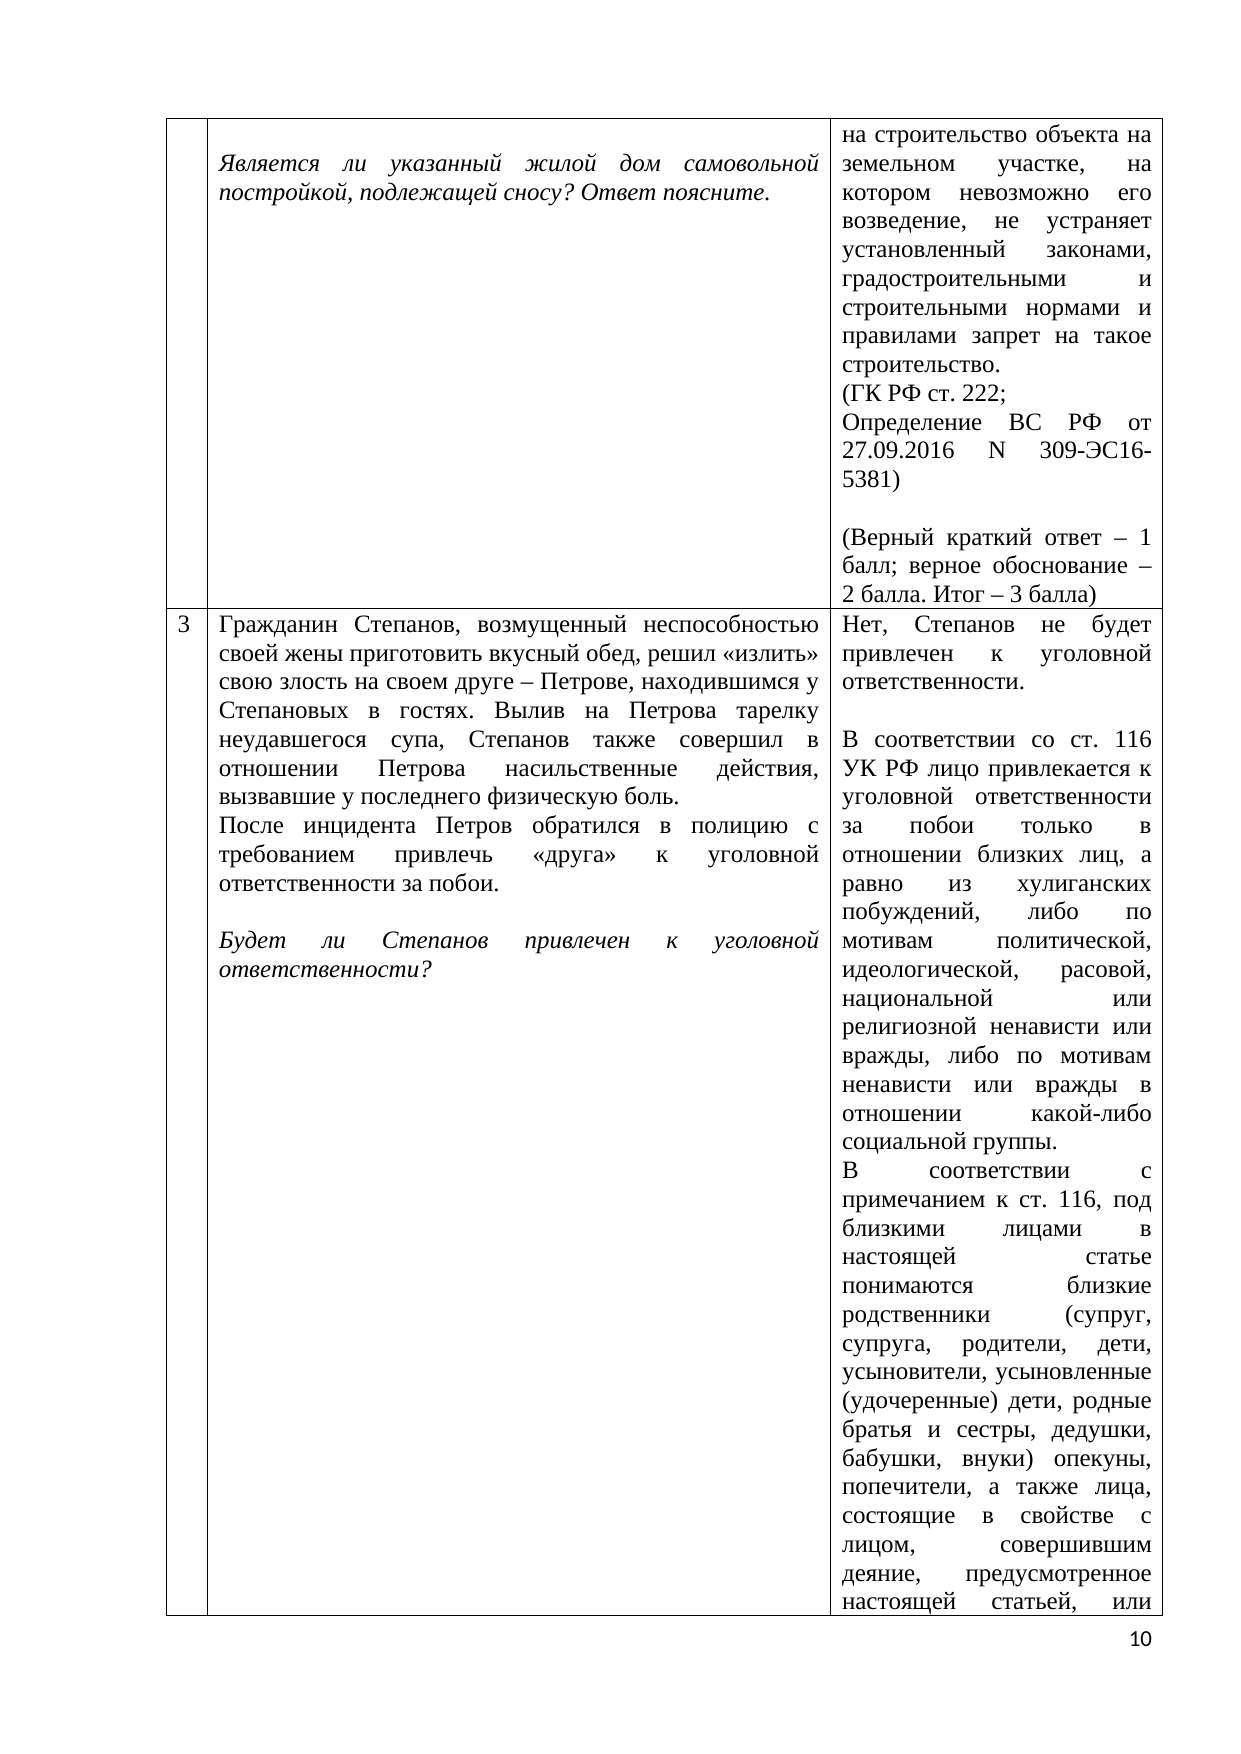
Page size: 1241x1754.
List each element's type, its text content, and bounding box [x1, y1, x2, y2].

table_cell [831, 119, 1162, 608]
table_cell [208, 609, 830, 1615]
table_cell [208, 119, 830, 608]
table_cell 2. [167, 119, 207, 608]
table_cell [831, 609, 1162, 1615]
table_cell 3 [167, 609, 207, 1615]
